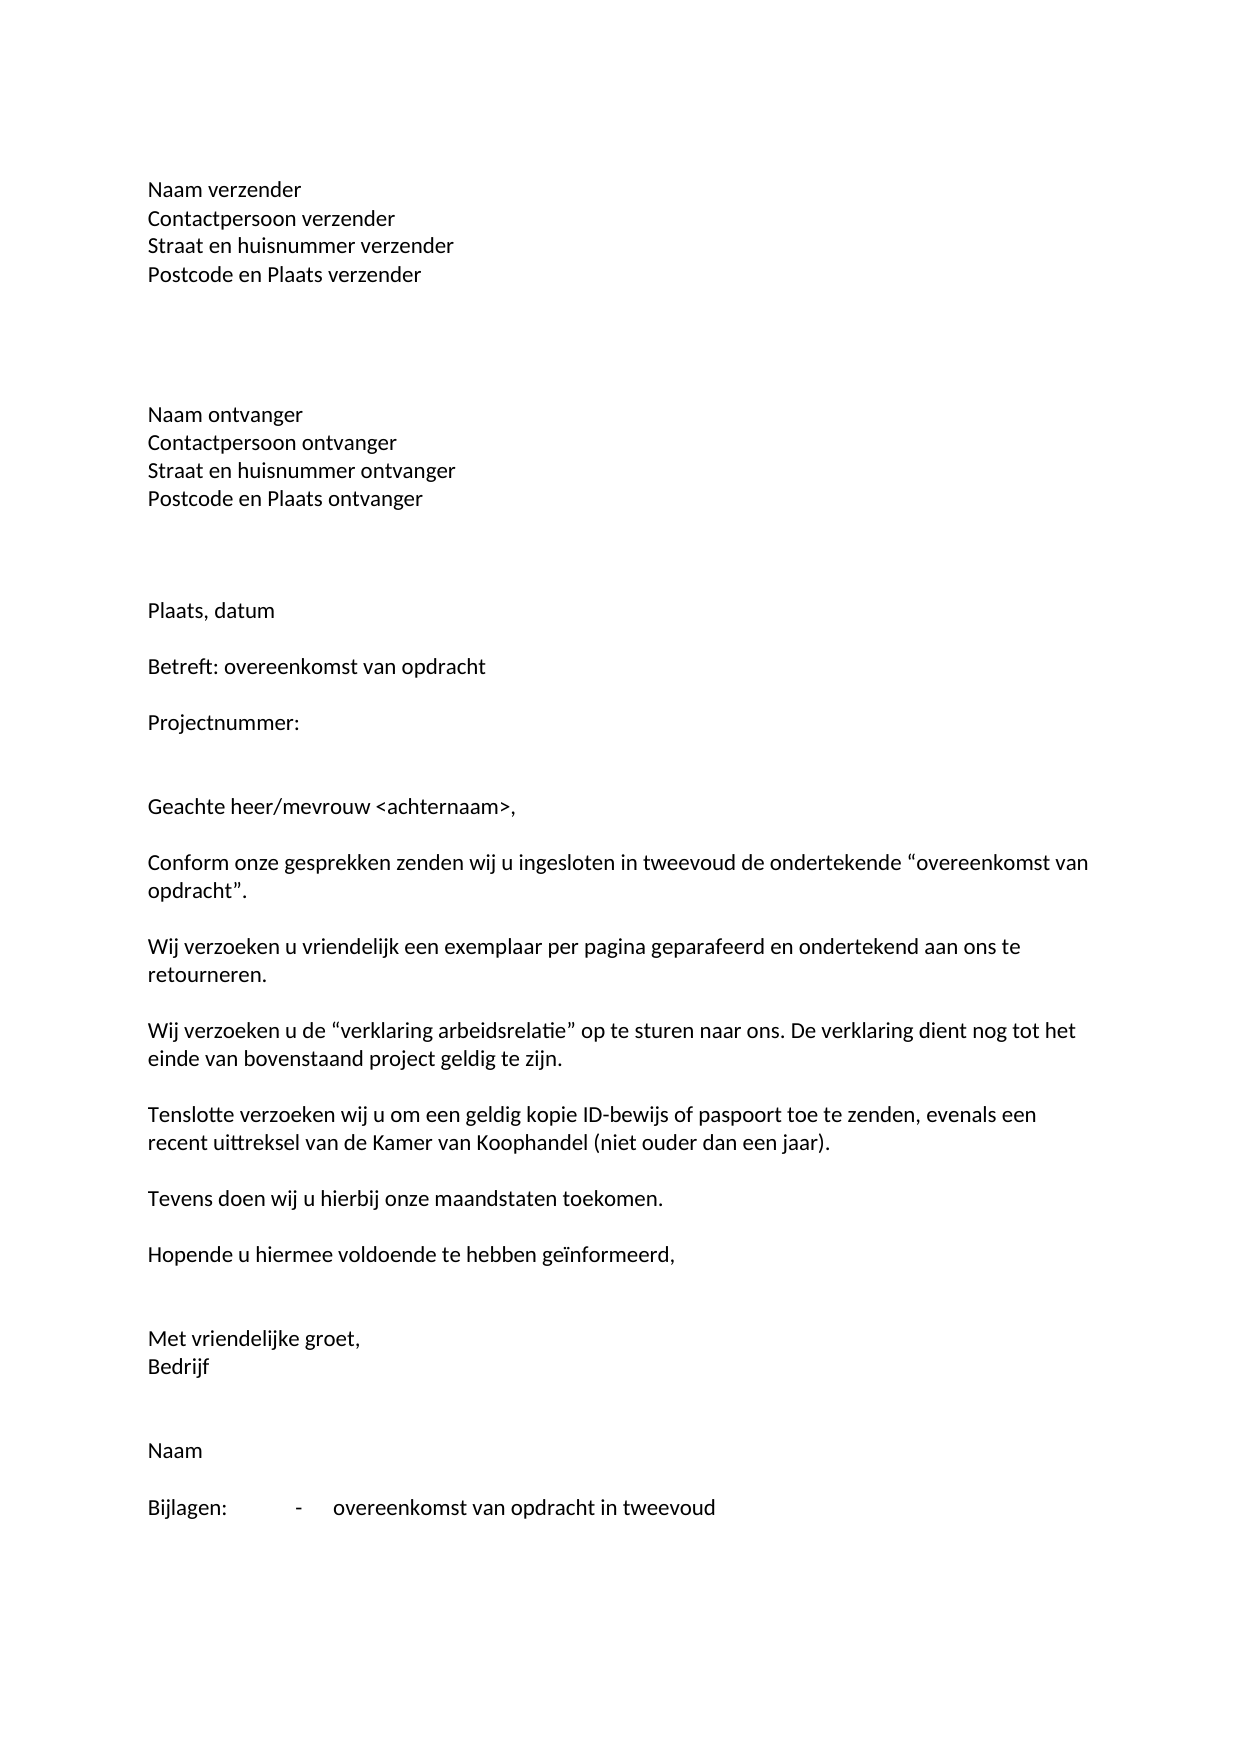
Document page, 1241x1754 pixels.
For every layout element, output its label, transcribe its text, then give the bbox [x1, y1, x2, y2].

text Naam verzender [148, 176, 1093, 204]
text Contactpersoon ontvanger [148, 428, 1093, 456]
text Plaats, datum [148, 596, 1093, 624]
text Met vriendelijke groet, [148, 1324, 1093, 1352]
text Hopende u hiermee voldoende te hebben geïnformeerd, [148, 1240, 1093, 1268]
text Wij verzoeken u de “verklaring arbeidsrelatie” op te sturen naar ons. De verklaring dient nog tot het einde van bovenstaand project geldig te zijn. [148, 1016, 1093, 1072]
text Naam [148, 1437, 1093, 1464]
text Tenslotte verzoeken wij u om een geldig kopie ID-bewijs of paspoort toe te zenden, evenals een recent uittreksel van de Kamer van Koophandel (niet ouder dan een jaar). [148, 1100, 1093, 1156]
text Straat en huisnummer verzender [148, 232, 1093, 260]
text Bedrijf [148, 1352, 1093, 1381]
text Projectnummer: [148, 708, 1093, 736]
text Bijlagen: - overeenkomst van opdracht in tweevoud [148, 1493, 1093, 1521]
text Conform onze gesprekken zenden wij u ingesloten in tweevoud de ondertekende “overeenkomst van opdracht”. [148, 848, 1093, 904]
text Tevens doen wij u hierbij onze maandstaten toekomen. [148, 1184, 1093, 1212]
text Betreft: overeenkomst van opdracht [148, 652, 1093, 680]
text Wij verzoeken u vriendelijk een exemplaar per pagina geparafeerd en ondertekend aan ons te retourneren. [148, 932, 1093, 988]
text Postcode en Plaats ontvanger [148, 484, 1093, 512]
text Straat en huisnummer ontvanger [148, 456, 1093, 484]
text Naam ontvanger [148, 400, 1093, 428]
text Postcode en Plaats verzender [148, 260, 1093, 288]
text Contactpersoon verzender [148, 204, 1093, 232]
text Geachte heer/mevrouw <achternaam>, [148, 792, 1093, 820]
